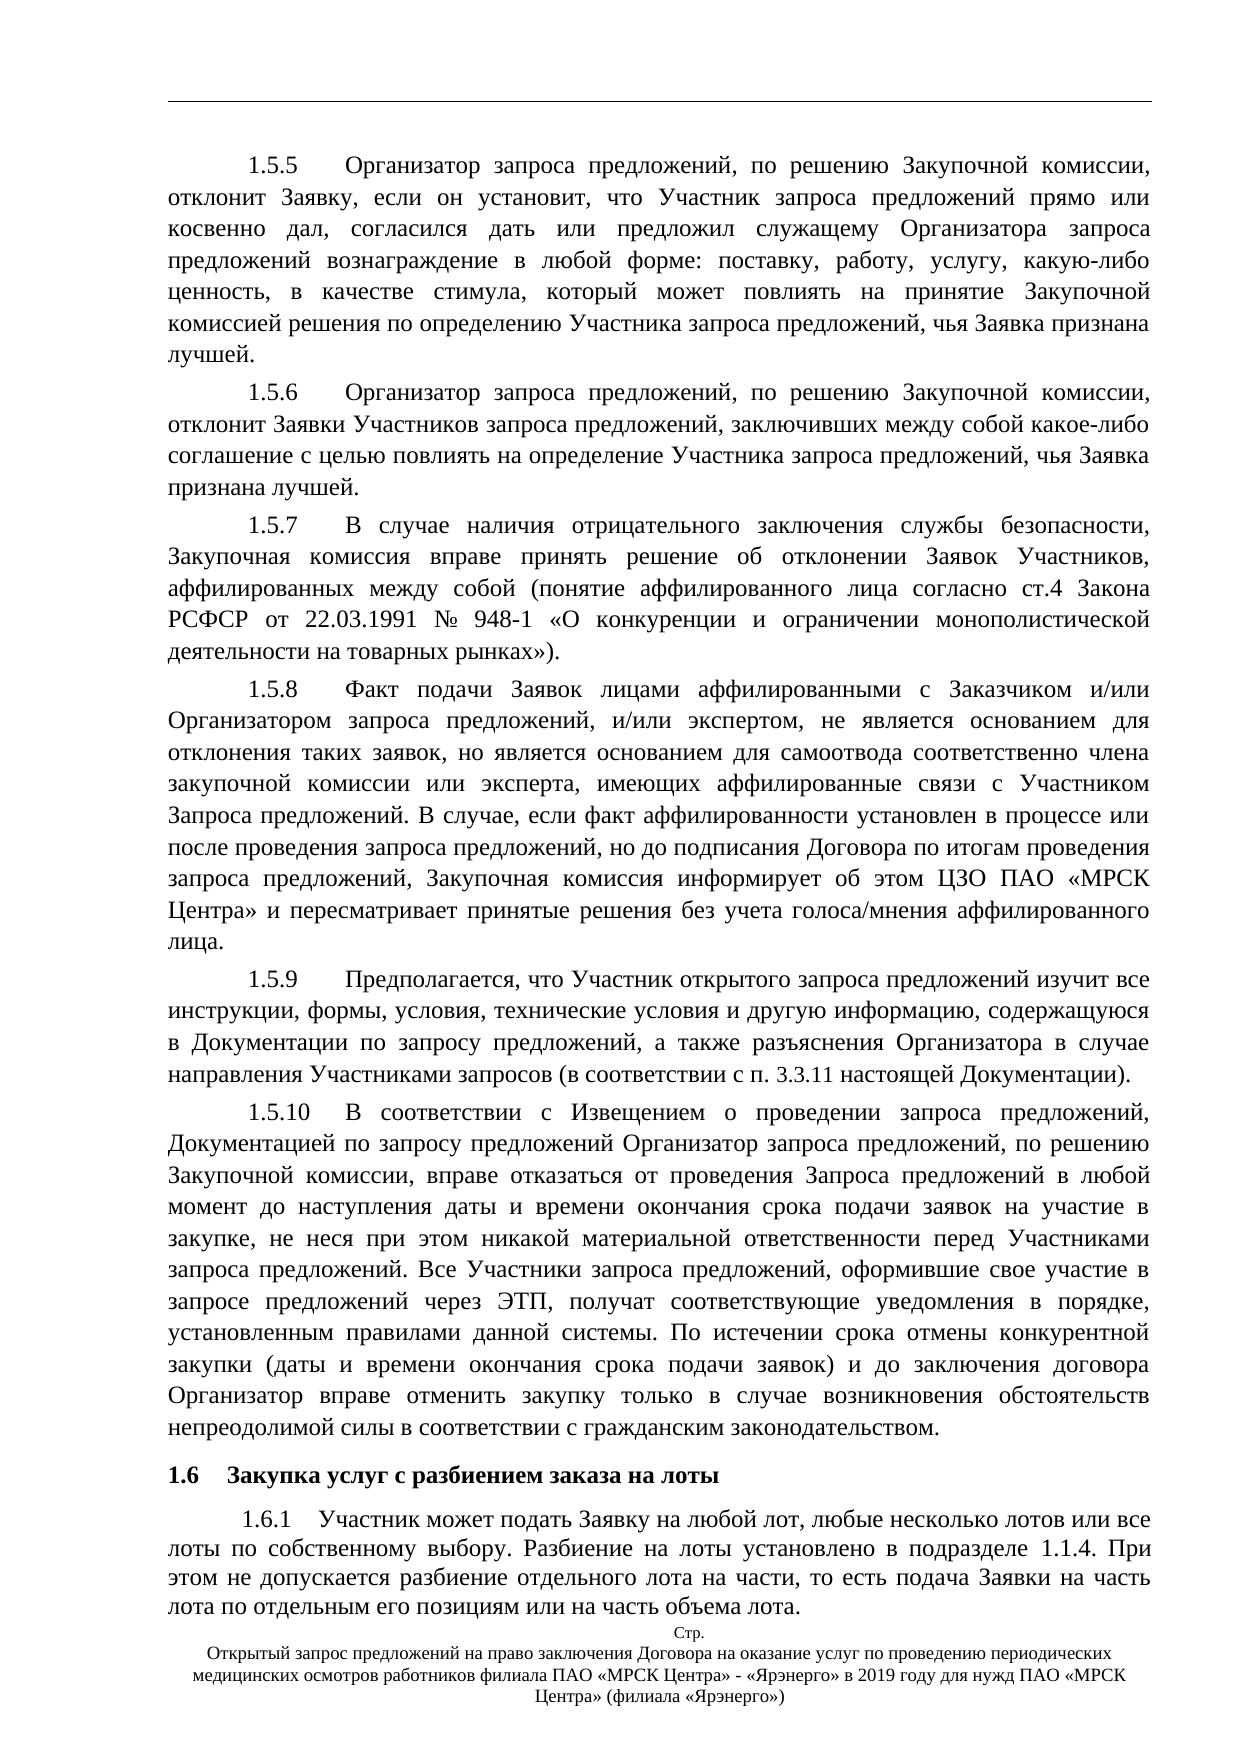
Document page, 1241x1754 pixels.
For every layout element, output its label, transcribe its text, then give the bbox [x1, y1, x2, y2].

list Организатор запроса предложений, по решению Закупочной комиссии, отклонит Заявки Участников запроса предложений, заключивших между собой какое-либо соглашение с целью повлиять на определение Участника запроса предложений, чья Заявка признана лучшей. [168, 377, 1150, 501]
list Предполагается, что Участник открытого запроса предложений изучит все инструкции, формы, условия, технические условия и другую информацию, содержащуюся в Документации по запросу предложений, а также разъяснения Организатора в случае направления Участниками запросов (в соответствии с п. 3.3.11 настоящей Документации). [168, 964, 1150, 1087]
subtitle Закупка услуг с разбиением заказа на лоты [168, 1460, 1152, 1489]
list Факт подачи Заявок лицами аффилированными с Заказчиком и/или Организатором запроса предложений, и/или экспертом, не является основанием для отклонения таких заявок, но является основанием для самоотвода соответственно члена закупочной комиссии или эксперта, имеющих аффилированные связи с Участником Запроса предложений. В случае, если факт аффилированности установлен в процессе или после проведения запроса предложений, но до подписания Договора по итогам проведения запроса предложений, Закупочная комиссия информирует об этом ЦЗО ПАО «МРСК Центра» и пересматривает принятые решения без учета голоса/мнения аффилированного лица. [168, 674, 1150, 955]
list В случае наличия отрицательного заключения службы безопасности, Закупочная комиссия вправе принять решение об отклонении Заявок Участников, аффилированных между собой (понятие аффилированного лица согласно ст.4 Закона РСФСР от 22.03.1991 № 948-1 «О конкуренции и ограничении монополистической деятельности на товарных рынках»). [168, 510, 1150, 665]
subtitle Участник может подать Заявку на любой лот, любые несколько лотов или все лоты по собственному выбору. Разбиение на лоты установлено в подразделе 1.1.4. При этом не допускается разбиение отдельного лота на части, то есть подача Заявки на часть лота по отдельным его позициям или на часть объема лота. [168, 1504, 1152, 1619]
list В соответствии с Извещением о проведении запроса предложений, Документацией по запросу предложений Организатор запроса предложений, по решению Закупочной комиссии, вправе отказаться от проведения Запроса предложений в любой момент до наступления даты и времени окончания срока подачи заявок на участие в закупке, не неся при этом никакой материальной ответственности перед Участниками запроса предложений. Все Участники запроса предложений, оформившие свое участие в запросе предложений через ЭТП, получат соответствующие уведомления в порядке, установленным правилами данной системы. По истечении срока отмены конкурентной закупки (даты и времени окончания срока подачи заявок) и до заключения договора Организатор вправе отменить закупку только в случае возникновения обстоятельств непреодолимой силы в соответствии с гражданским законодательством. [168, 1097, 1150, 1441]
list Организатор запроса предложений, по решению Закупочной комиссии, отклонит Заявку, если он установит, что Участник запроса предложений прямо или косвенно дал, согласился дать или предложил служащему Организатора запроса предложений вознаграждение в любой форме: поставку, работу, услугу, какую-либо ценность, в качестве стимула, который может повлиять на принятие Закупочной комиссией решения по определению Участника запроса предложений, чья Заявка признана лучшей. [168, 150, 1150, 368]
